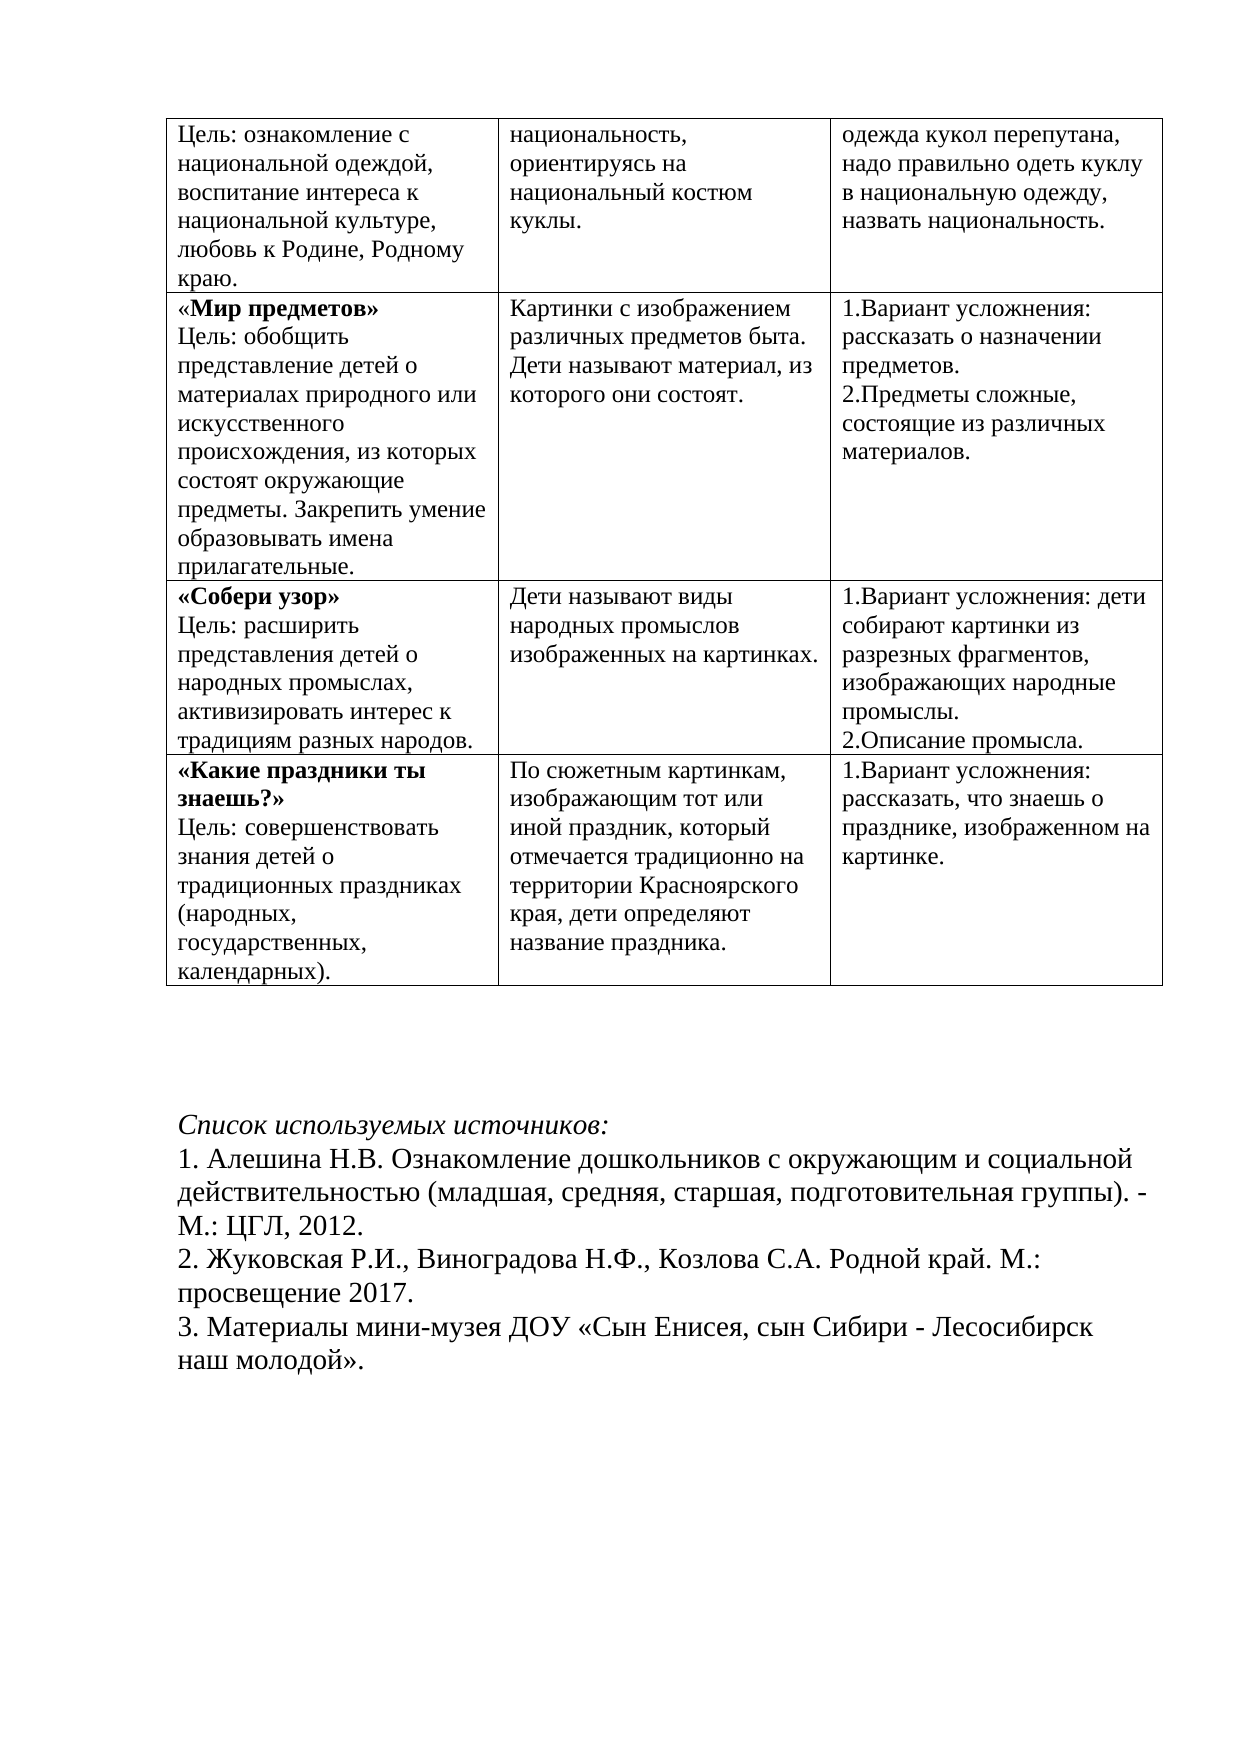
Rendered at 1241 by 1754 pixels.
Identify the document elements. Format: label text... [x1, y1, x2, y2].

text 2. Жуковская Р.И., Виноградова Н.Ф., Козлова С.А. Родной край. М.: просвещение 2017. [177, 1242, 1152, 1309]
table_cell 1.Вариант усложнения: дети собирают картинки из разрезных фрагментов, изображающих народные промыслы. 2.Описание промысла. [831, 581, 1162, 754]
table_cell 1.Вариант усложнения: рассказать, что знаешь о празднике, изображенном на картинке. [831, 755, 1162, 985]
table_cell Картинки с изображением различных предметов быта. Дети называют материал, из которого они состоят. [499, 293, 830, 580]
table_cell Дети называют виды народных промыслов изображенных на картинках. [499, 581, 830, 754]
table_cell «Собери узор» Цель: расширить представления детей о народных промыслах, активизировать интерес к традициям разных народов. [167, 581, 498, 754]
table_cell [167, 119, 498, 292]
text 1. Алешина Н.В. Ознакомление дошкольников с окружающим и социальной действительностью (младшая, средняя, старшая, подготовительная группы). - М.: ЦГЛ, 2012. [177, 1141, 1152, 1242]
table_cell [499, 119, 830, 292]
text 3. Материалы мини-музея ДОУ «Сын Енисея, сын Сибири - Лесосибирск наш молодой». [177, 1309, 1152, 1376]
table_cell 1.Вариант усложнения: рассказать о назначении предметов. 2.Предметы сложные, состоящие из различных материалов. [831, 293, 1162, 580]
table_cell «Какие праздники ты знаешь?» Цель: совершенствовать знания детей о традиционных праздниках (народных, государственных, календарных). [167, 755, 498, 985]
table_cell «Мир предметов» Цель: обобщить представление детей о материалах природного или искусственного происхождения, из которых состоят окружающие предметы. Закрепить умение образовывать имена прилагательные. [167, 293, 498, 580]
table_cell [831, 119, 1162, 292]
table_cell По сюжетным картинкам, изображающим тот или иной праздник, который отмечается традиционно на территории Красноярского края, дети определяют название праздника. [499, 755, 830, 985]
text Список используемых источников: [177, 1107, 1152, 1141]
